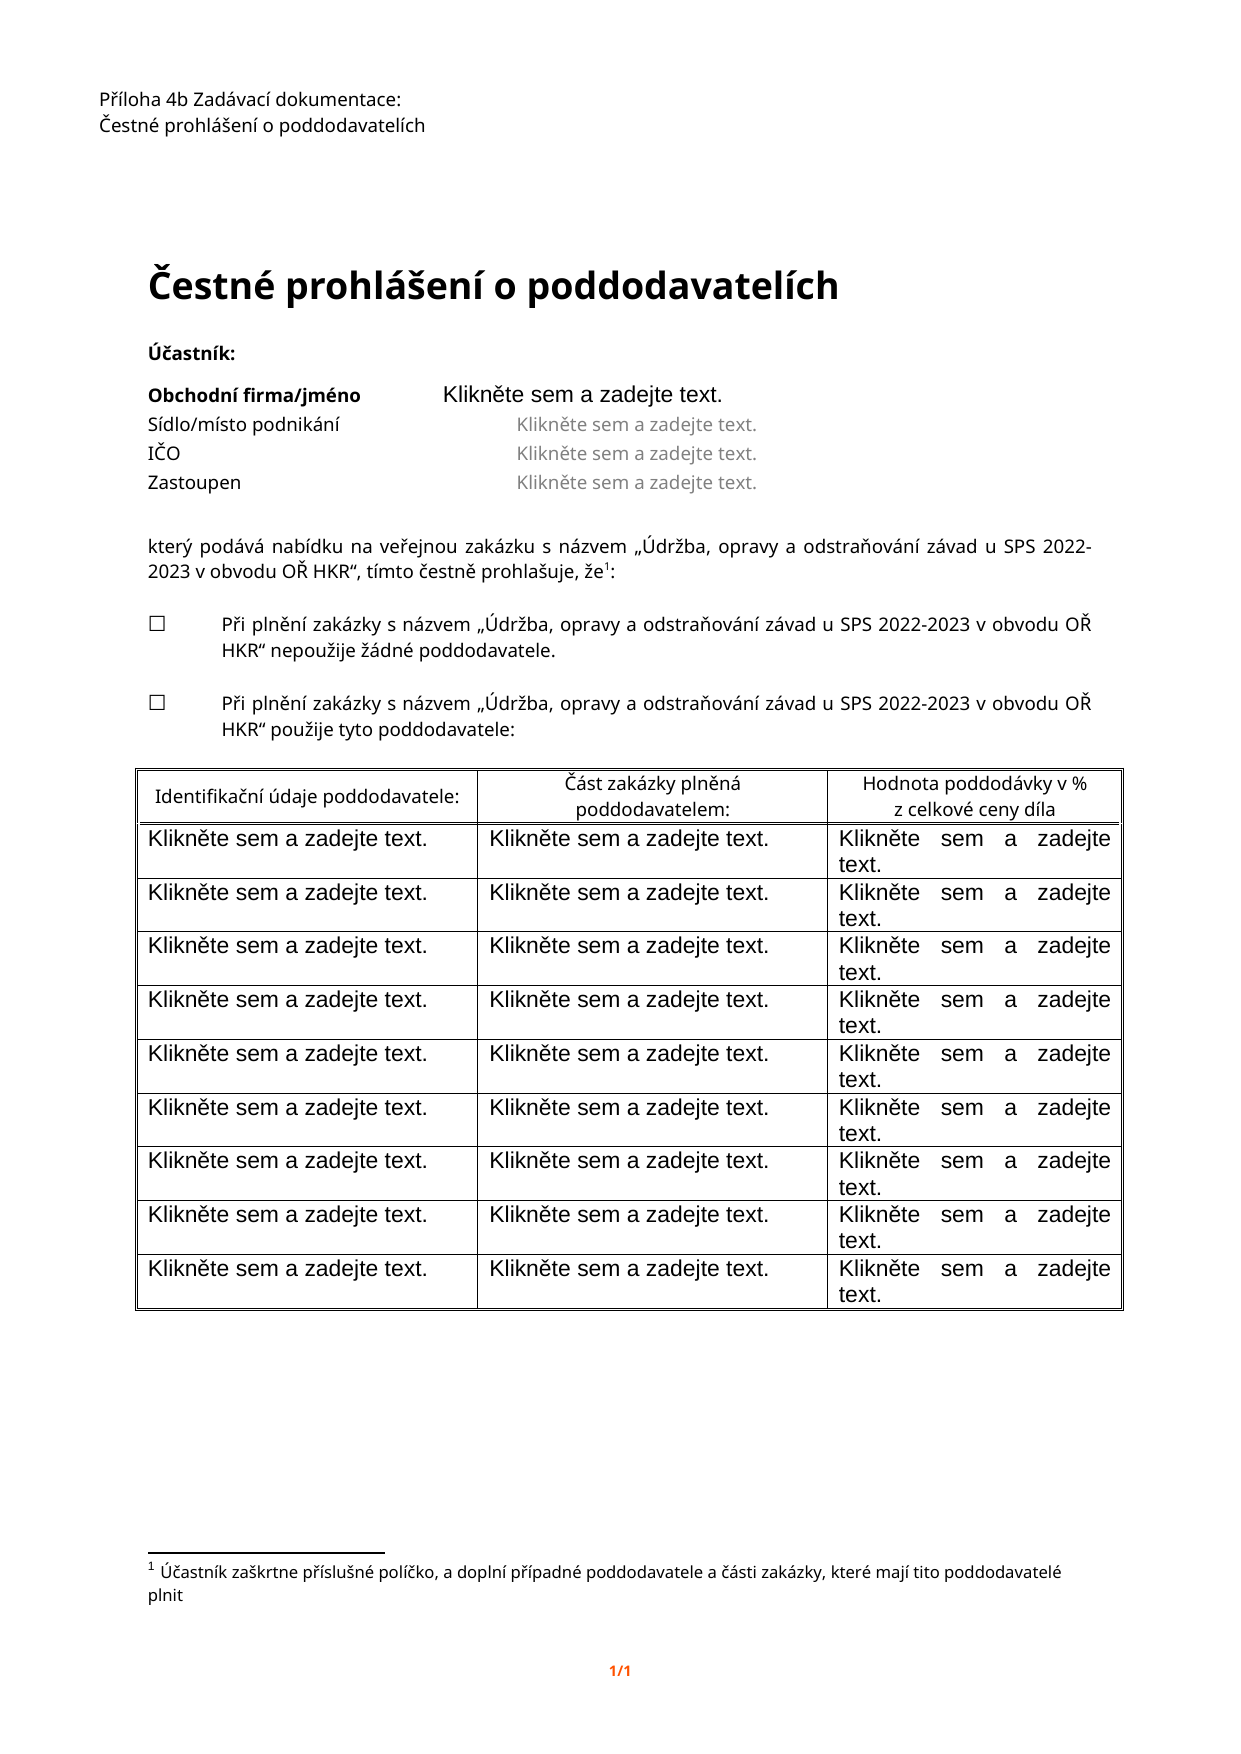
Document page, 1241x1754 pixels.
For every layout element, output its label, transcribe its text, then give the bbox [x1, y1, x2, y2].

table_header Identifikační údaje poddodavatele: [138, 771, 477, 822]
text Sídlo/místo podnikání [148, 408, 1093, 437]
text Zastoupen [148, 466, 1093, 495]
table_header Hodnota poddodávky v % z celkové ceny díla [828, 771, 1121, 822]
table_header Část zakázky plněná poddodavatelem: [478, 771, 827, 822]
text Obchodní firma/jméno [148, 379, 1093, 408]
text Účastník: [148, 336, 1093, 367]
text Při plnění zakázky s názvem „Údržba, opravy a odstraňování závad u SPS 2022-2023 v obvodu OŘ HKR“ nepoužije žádné poddodavatele. [148, 609, 1093, 663]
text IČO [148, 437, 1093, 466]
text který podává nabídku na veřejnou zakázku s názvem „Údržba, opravy a odstraňování závad u SPS 2022-2023 v obvodu OŘ HKR“, tímto čestně prohlašuje, že: [148, 533, 1093, 584]
title Čestné prohlášení o poddodavatelích [148, 259, 1093, 311]
text Při plnění zakázky s názvem „Údržba, opravy a odstraňování závad u SPS 2022-2023 v obvodu OŘ HKR“ použije tyto poddodavatele: [148, 688, 1093, 742]
